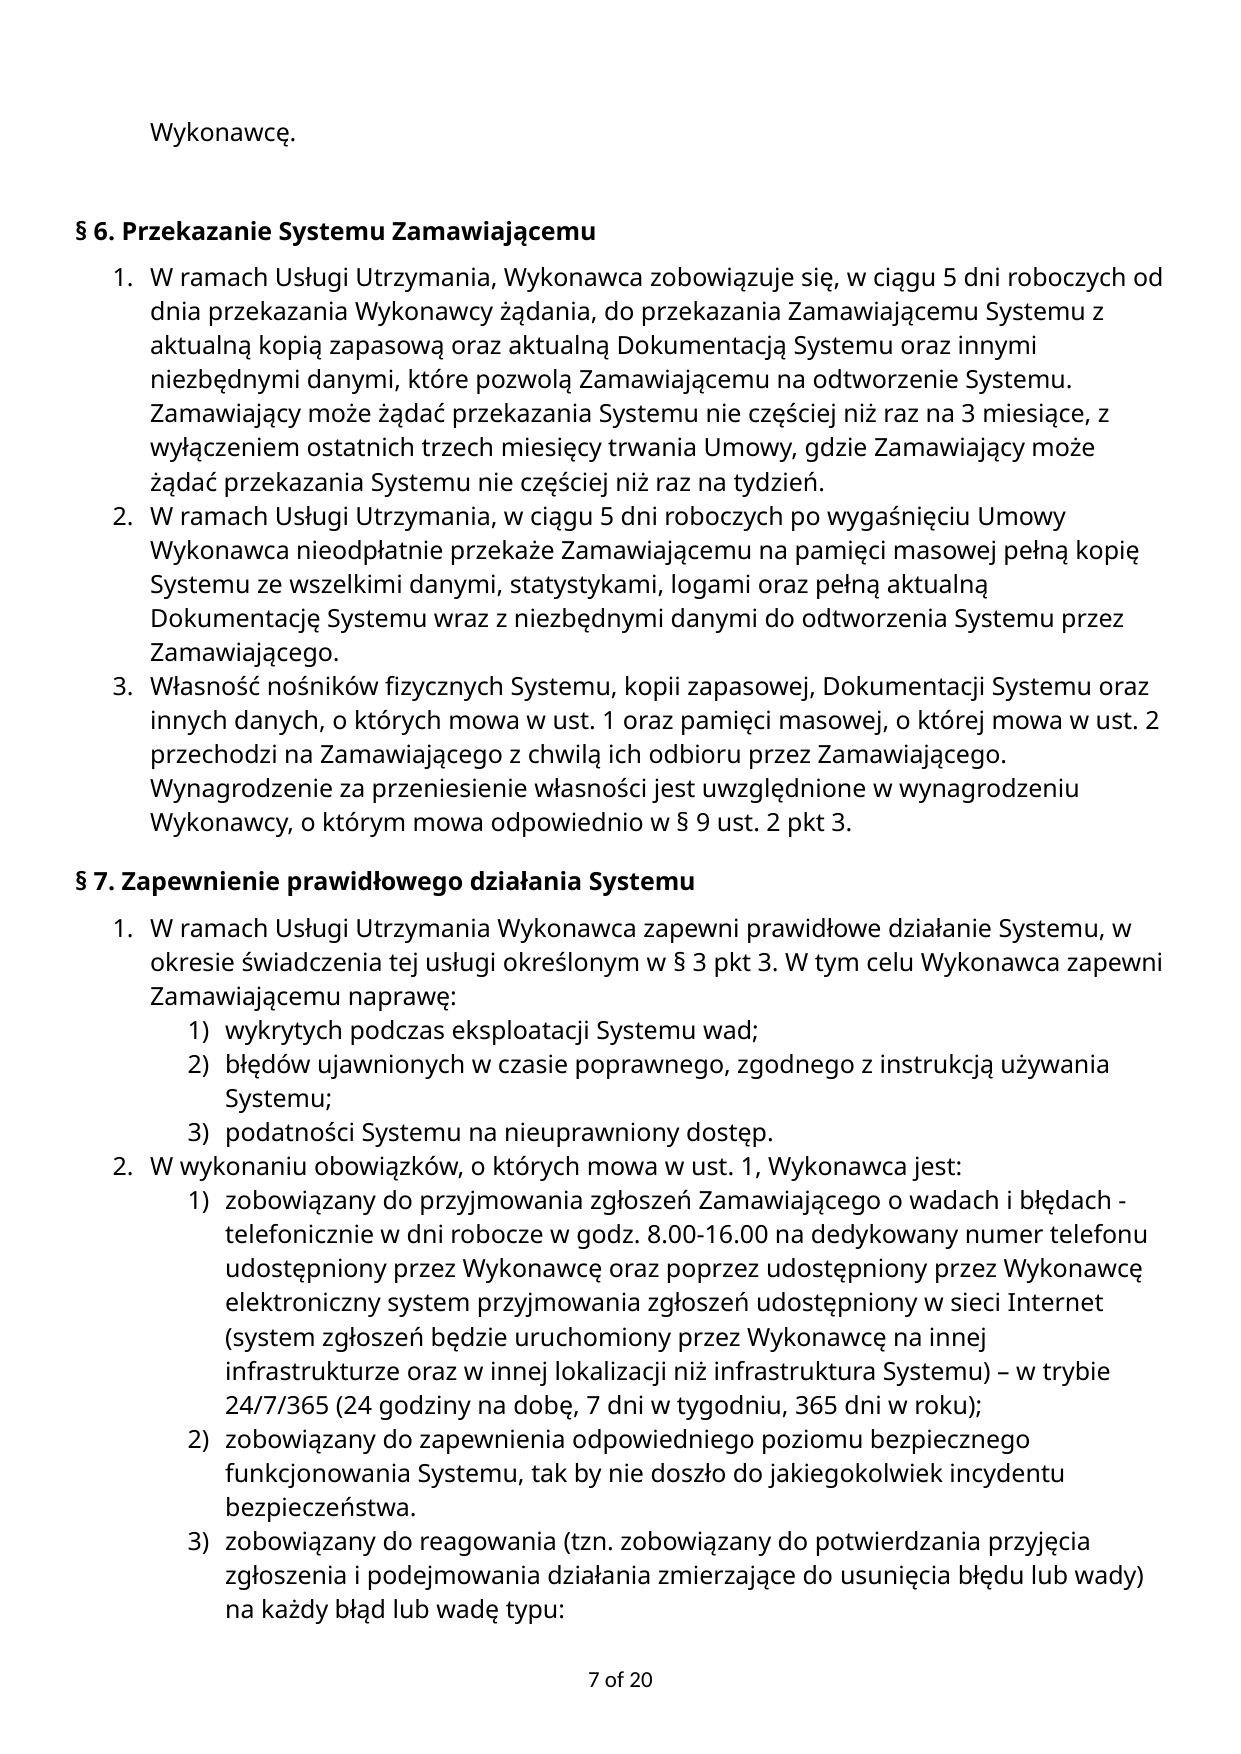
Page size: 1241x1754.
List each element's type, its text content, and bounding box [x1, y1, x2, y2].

list W ramach Usługi Utrzymania, Wykonawca zobowiązuje się, w ciągu 5 dni roboczych od dnia przekazania Wykonawcy żądania, do przekazania Zamawiającemu Systemu z aktualną kopią zapasową oraz aktualną Dokumentacją Systemu oraz innymi niezbędnymi danymi, które pozwolą Zamawiającemu na odtworzenie Systemu. Zamawiający może żądać przekazania Systemu nie częściej niż raz na 3 miesiące, z wyłączeniem ostatnich trzech miesięcy trwania Umowy, gdzie Zamawiający może żądać przekazania Systemu nie częściej niż raz na tydzień. [112, 260, 1165, 498]
subtitle § 6. Przekazanie Systemu Zamawiającemu [75, 213, 1165, 247]
list zobowiązany do zapewnienia odpowiedniego poziomu bezpiecznego funkcjonowania Systemu, tak by nie doszło do jakiegokolwiek incydentu bezpieczeństwa. [187, 1421, 1165, 1523]
list W ramach Usługi Utrzymania Wykonawca zapewni prawidłowe działanie Systemu, w okresie świadczenia tej usługi określonym w § 3 pkt 3. W tym celu Wykonawca zapewni Zamawiającemu naprawę: [112, 910, 1165, 1013]
list zobowiązany do reagowania (tzn. zobowiązany do potwierdzania przyjęcia zgłoszenia i podejmowania działania zmierzające do usunięcia błędu lub wady) na każdy błąd lub wadę typu: [187, 1523, 1165, 1626]
subtitle § 7. Zapewnienie prawidłowego działania Systemu [75, 864, 1165, 898]
list W wykonaniu obowiązków, o których mowa w ust. 1, Wykonawca jest: [112, 1149, 1165, 1183]
list błędów ujawnionych w czasie poprawnego, zgodnego z instrukcją używania Systemu; [187, 1047, 1165, 1115]
list W ramach Usługi Utrzymania, w ciągu 5 dni roboczych po wygaśnięciu Umowy Wykonawca nieodpłatnie przekaże Zamawiającemu na pamięci masowej pełną kopię Systemu ze wszelkimi danymi, statystykami, logami oraz pełną aktualną Dokumentację Systemu wraz z niezbędnymi danymi do odtworzenia Systemu przez Zamawiającego. [112, 498, 1165, 668]
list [112, 115, 1165, 149]
list zobowiązany do przyjmowania zgłoszeń Zamawiającego o wadach i błędach - telefonicznie w dni robocze w godz. 8.00-16.00 na dedykowany numer telefonu udostępniony przez Wykonawcę oraz poprzez udostępniony przez Wykonawcę elektroniczny system przyjmowania zgłoszeń udostępniony w sieci Internet (system zgłoszeń będzie uruchomiony przez Wykonawcę na innej infrastrukturze oraz w innej lokalizacji niż infrastruktura Systemu) – w trybie 24/7/365 (24 godziny na dobę, 7 dni w tygodniu, 365 dni w roku); [187, 1183, 1165, 1421]
list wykrytych podczas eksploatacji Systemu wad; [187, 1013, 1165, 1047]
list Własność nośników fizycznych Systemu, kopii zapasowej, Dokumentacji Systemu oraz innych danych, o których mowa w ust. 1 oraz pamięci masowej, o której mowa w ust. 2 przechodzi na Zamawiającego z chwilą ich odbioru przez Zamawiającego. Wynagrodzenie za przeniesienie własności jest uwzględnione w wynagrodzeniu Wykonawcy, o którym mowa odpowiednio w § 9 ust. 2 pkt 3. [112, 668, 1165, 839]
list podatności Systemu na nieuprawniony dostęp. [187, 1115, 1165, 1149]
